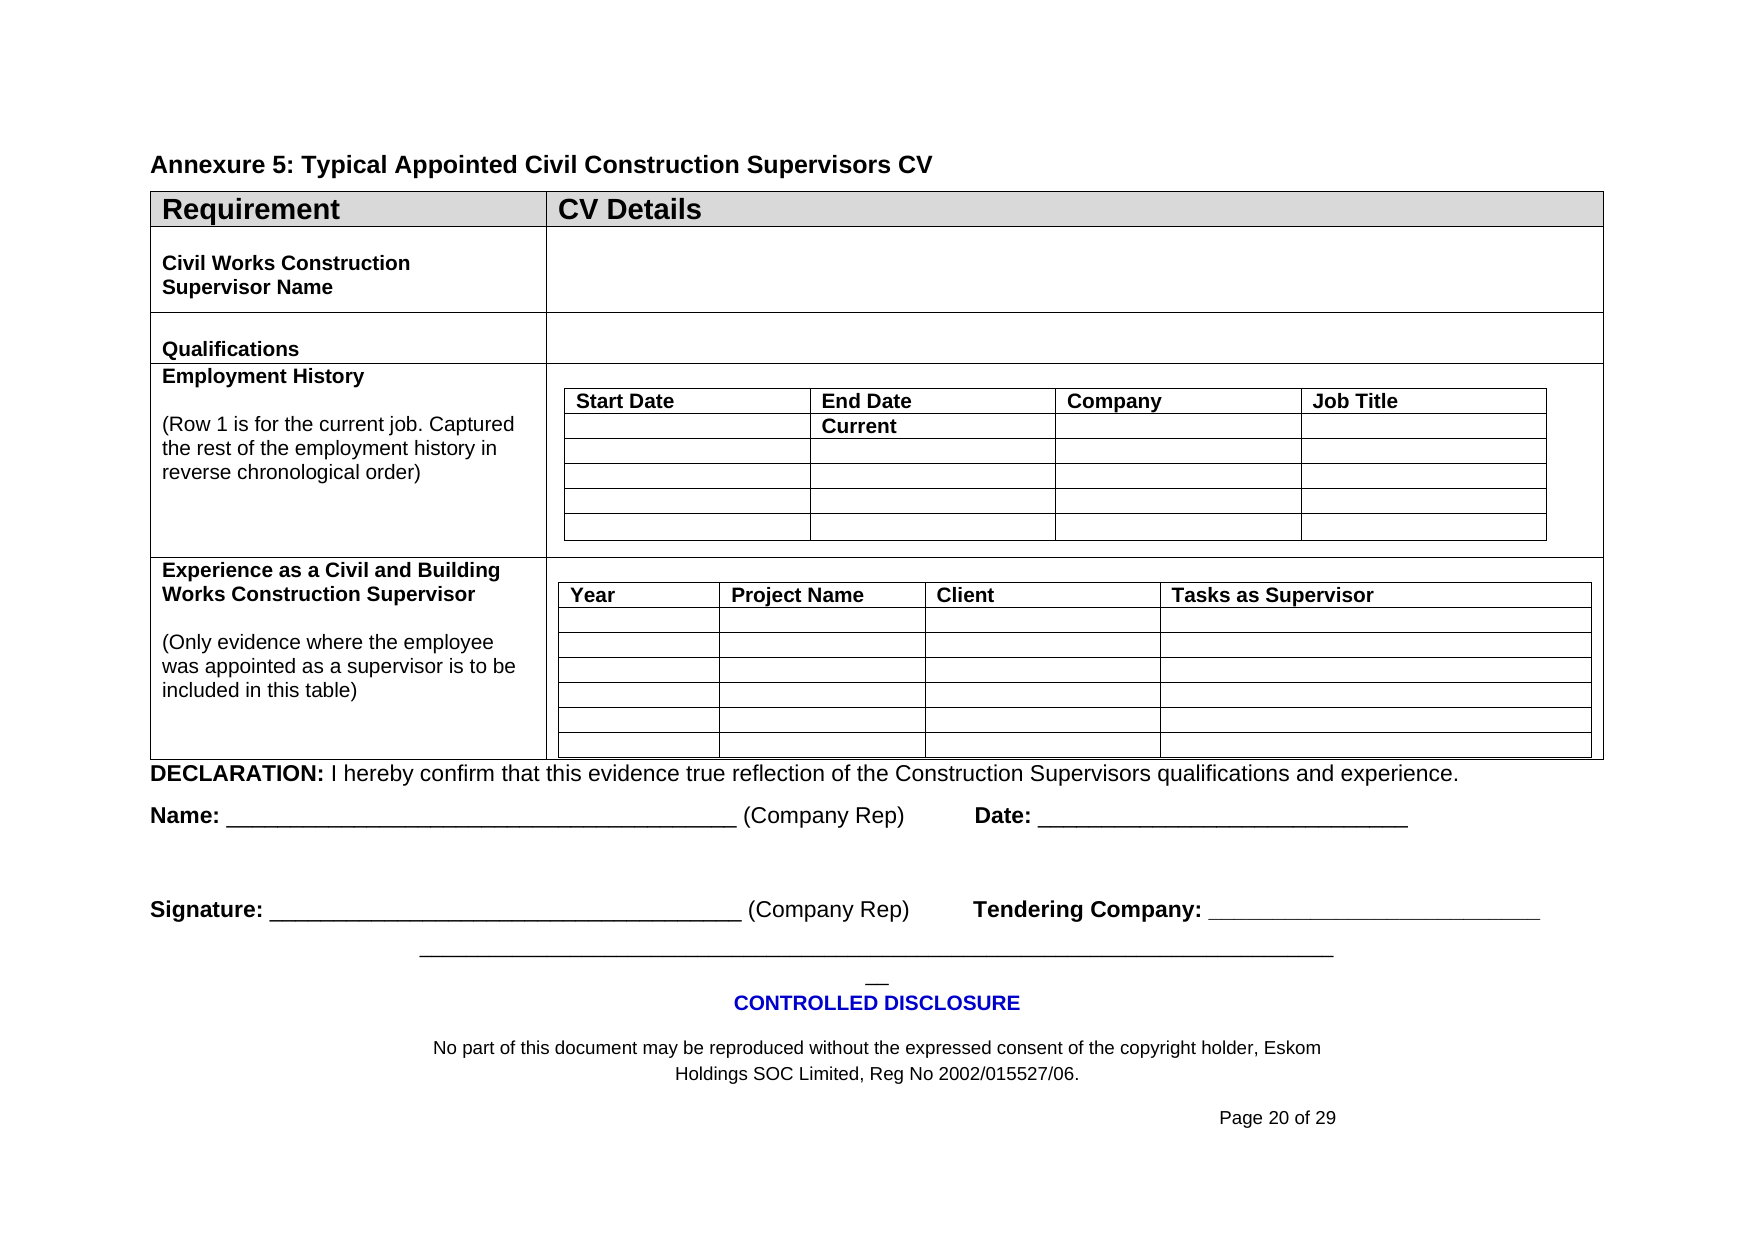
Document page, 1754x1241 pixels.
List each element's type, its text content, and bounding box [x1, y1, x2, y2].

table_cell Civil Works Construction Supervisor Name [151, 227, 546, 312]
text Annexure 5: Typical Appointed Civil Construction Supervisors CV [150, 150, 1604, 179]
table_cell [547, 313, 1603, 363]
table_header Requirement [151, 192, 546, 226]
table_cell [547, 364, 1603, 557]
table_header CV Details [547, 192, 1603, 226]
table_cell Employment History (Row 1 is for the current job. Captured the rest of the employment history in reverse chronological order) [151, 364, 546, 557]
table_cell Qualifications [151, 313, 546, 363]
table_cell [547, 227, 1603, 312]
text DECLARATION: I hereby confirm that this evidence true reflection of the Construction Supervisors qualifications and experience. [150, 760, 1604, 786]
table_cell [547, 558, 1603, 758]
text Name: ________________________________________ (Company Rep) Date: _____________________________ [150, 802, 1604, 828]
text Signature: _____________________________________ (Company Rep) Tendering Company: __________________________ [150, 896, 1604, 922]
table_cell Experience as a Civil and Building Works Construction Supervisor (Only evidence where the employee was appointed as a supervisor is to be included in this table) [151, 558, 546, 758]
